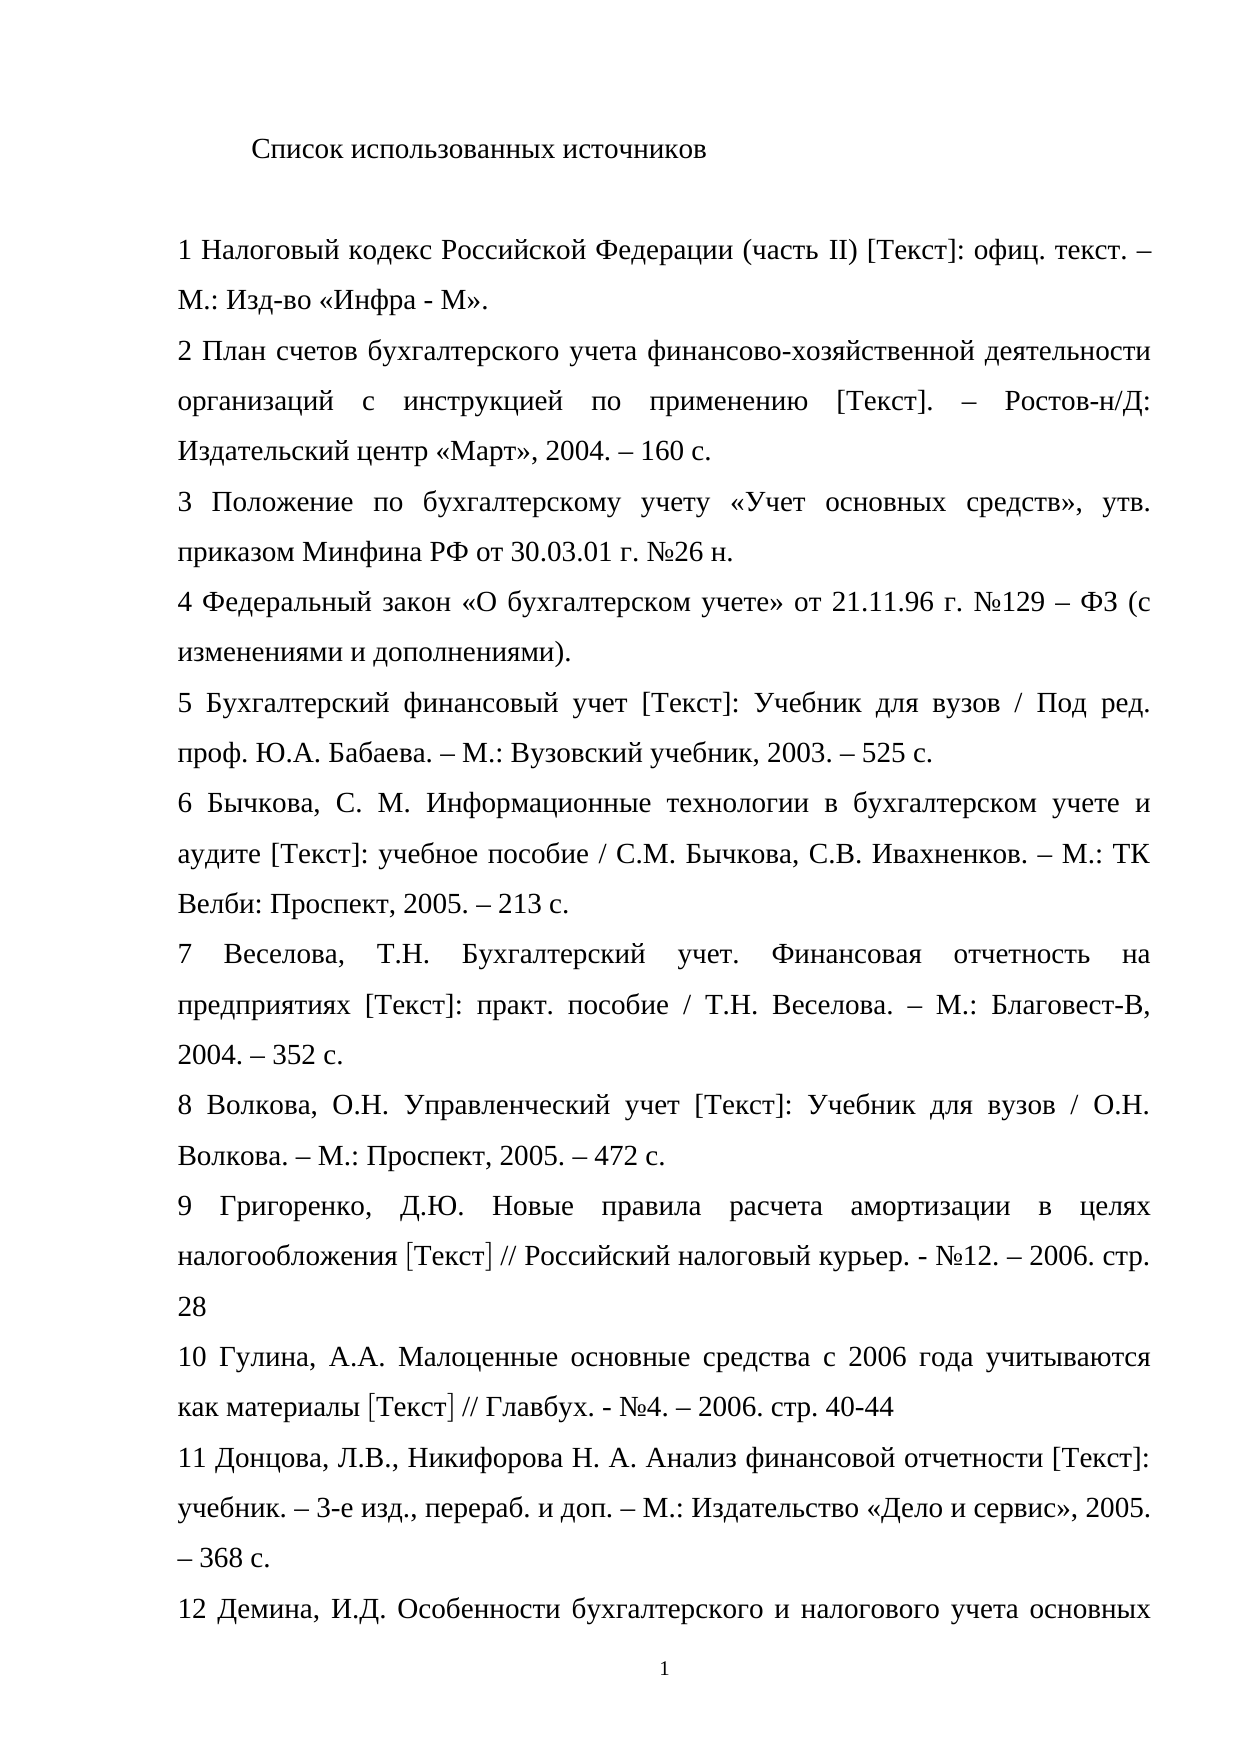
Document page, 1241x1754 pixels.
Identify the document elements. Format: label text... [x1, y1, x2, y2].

text 9 Григоренко, Д.Ю. Новые правила расчета амортизации в целях налогообложения Текст // Российский налоговый курьер. - №12. – 2006. стр. 28 [177, 1188, 1152, 1322]
text 6 Бычкова, С. М. Информационные технологии в бухгалтерском учете и аудите [Текст]: учебное пособие / С.М. Бычкова, С.В. Ивахненков. – М.: ТК Велби: Проспект, 2005. – 213 с. [177, 786, 1152, 920]
text 4 Федеральный закон «О бухгалтерском учете» от 21.11.96 г. №129 – ФЗ (с изменениями и дополнениями). [177, 584, 1152, 668]
text 1 Налоговый кодекс Российской Федерации (часть II) [Текст]: офиц. текст. – М.: Изд-во «Инфра - М». [177, 232, 1152, 316]
text 7 Веселова, Т.Н. Бухгалтерский учет. Финансовая отчетность на предприятиях [Текст]: практ. пособие / Т.Н. Веселова. – М.: Благовест-В, 2004. – 352 с. [177, 936, 1152, 1071]
text 8 Волкова, О.Н. Управленческий учет [Текст]: Учебник для вузов / О.Н. Волкова. – М.: Проспект, 2005. – 472 с. [177, 1087, 1152, 1171]
text Список использованных источников [177, 131, 1152, 165]
text 2 План счетов бухгалтерского учета финансово-хозяйственной деятельности организаций с инструкцией по применению [Текст]. – Ростов-н/Д: Издательский центр «Март», 2004. – 160 с. [177, 333, 1152, 467]
text 11 Донцова, Л.В., Никифорова Н. А. Анализ финансовой отчетности [Текст]: учебник. – 3-е изд., перераб. и доп. – М.: Издательство «Дело и сервис», 2005. – 368 с. [177, 1440, 1152, 1574]
text 5 Бухгалтерский финансовый учет [Текст]: Учебник для вузов / Под ред. проф. Ю.А. Бабаева. – М.: Вузовский учебник, 2003. – 525 с. [177, 685, 1152, 769]
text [177, 1591, 1152, 1624]
text 10 Гулина, А.А. Малоценные основные средства с 2006 года учитываются как материалы Текст // Главбух. - №4. – 2006. стр. 40-44 [177, 1339, 1152, 1423]
text 3 Положение по бухгалтерскому учету «Учет основных средств», утв. приказом Минфина РФ от 30.03.01 г. №26 н. [177, 484, 1152, 567]
